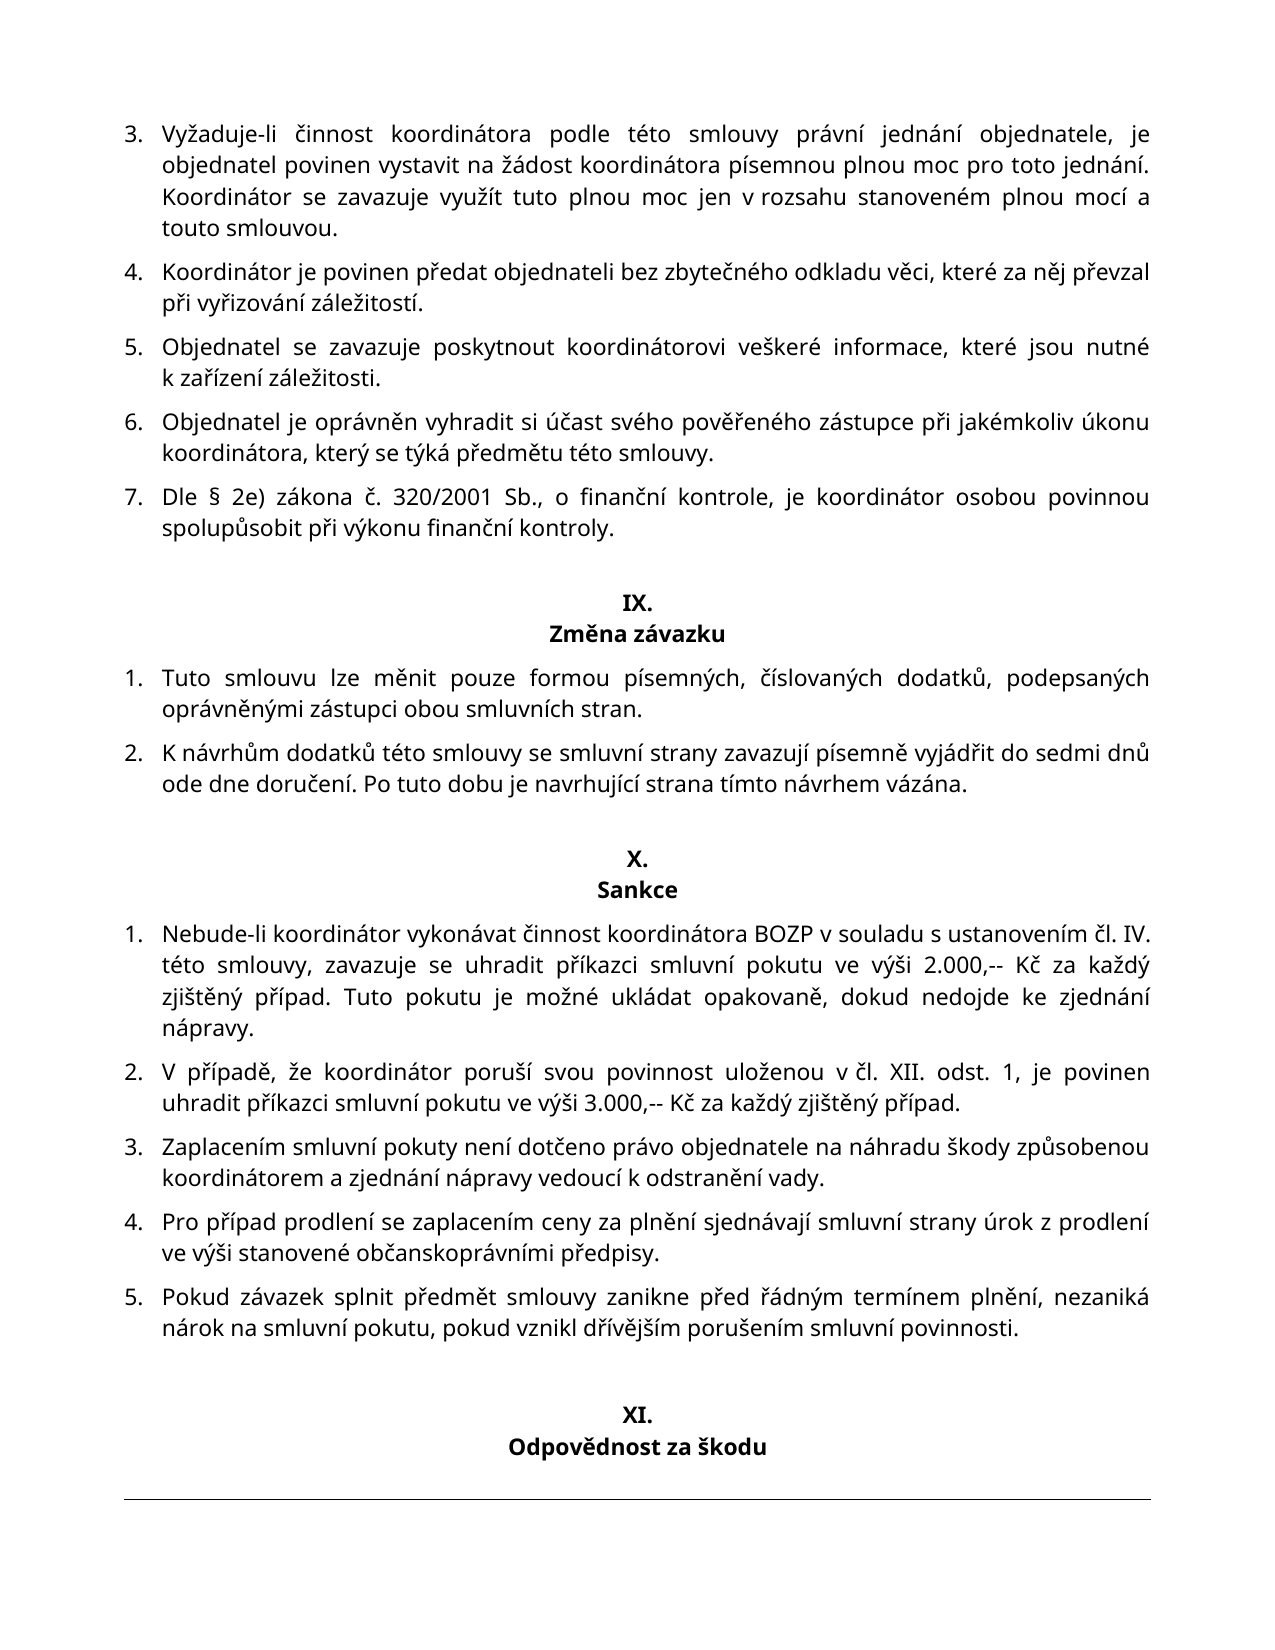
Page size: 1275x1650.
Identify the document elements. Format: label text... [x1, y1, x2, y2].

list Dle § 2e) zákona č. 320/2001 Sb., o finanční kontrole, je koordinátor osobou povinnou spolupůsobit při výkonu finanční kontroly. [124, 481, 1151, 543]
text Změna závazku [124, 618, 1151, 649]
list Objednatel je oprávněn vyhradit si účast svého pověřeného zástupce při jakémkoliv úkonu koordinátora, který se týká předmětu této smlouvy. [124, 406, 1151, 468]
text X. [124, 843, 1151, 874]
list K návrhům dodatků této smlouvy se smluvní strany zavazují písemně vyjádřit do sedmi dnů ode dne doručení. Po tuto dobu je navrhující strana tímto návrhem vázána. [124, 737, 1151, 799]
list Pro případ prodlení se zaplacením ceny za plnění sjednávají smluvní strany úrok z prodlení ve výši stanovené občanskoprávními předpisy. [124, 1206, 1151, 1268]
text Odpovědnost za škodu [124, 1431, 1151, 1462]
list Zaplacením smluvní pokuty není dotčeno právo objednatele na náhradu škody způsobenou koordinátorem a zjednání nápravy vedoucí k odstranění vady. [124, 1131, 1151, 1193]
text IX. [124, 587, 1151, 618]
list Vyžaduje-li činnost koordinátora podle této smlouvy právní jednání objednatele, je objednatel povinen vystavit na žádost koordinátora písemnou plnou moc pro toto jednání. Koordinátor se zavazuje využít tuto plnou moc jen v rozsahu stanoveném plnou mocí a touto smlouvou. [124, 118, 1151, 243]
text XI. [124, 1399, 1151, 1431]
list Tuto smlouvu lze měnit pouze formou písemných, číslovaných dodatků, podepsaných oprávněnými zástupci obou smluvních stran. [124, 662, 1151, 724]
list Pokud závazek splnit předmět smlouvy zanikne před řádným termínem plnění, nezaniká nárok na smluvní pokutu, pokud vznikl dřívějším porušením smluvní povinnosti. [124, 1281, 1151, 1343]
list Nebude-li koordinátor vykonávat činnost koordinátora BOZP v souladu s ustanovením čl. IV. této smlouvy, zavazuje se uhradit příkazci smluvní pokutu ve výši 2.000,-- Kč za každý zjištěný případ. Tuto pokutu je možné ukládat opakovaně, dokud nedojde ke zjednání nápravy. [124, 918, 1151, 1043]
list Koordinátor je povinen předat objednateli bez zbytečného odkladu věci, které za něj převzal při vyřizování záležitostí. [124, 256, 1151, 318]
list Objednatel se zavazuje poskytnout koordinátorovi veškeré informace, které jsou nutné k zařízení záležitosti. [124, 331, 1151, 393]
list V případě, že koordinátor poruší svou povinnost uloženou v čl. XII. odst. 1, je povinen uhradit příkazci smluvní pokutu ve výši 3.000,-- Kč za každý zjištěný případ. [124, 1056, 1151, 1118]
text Sankce [124, 874, 1151, 906]
